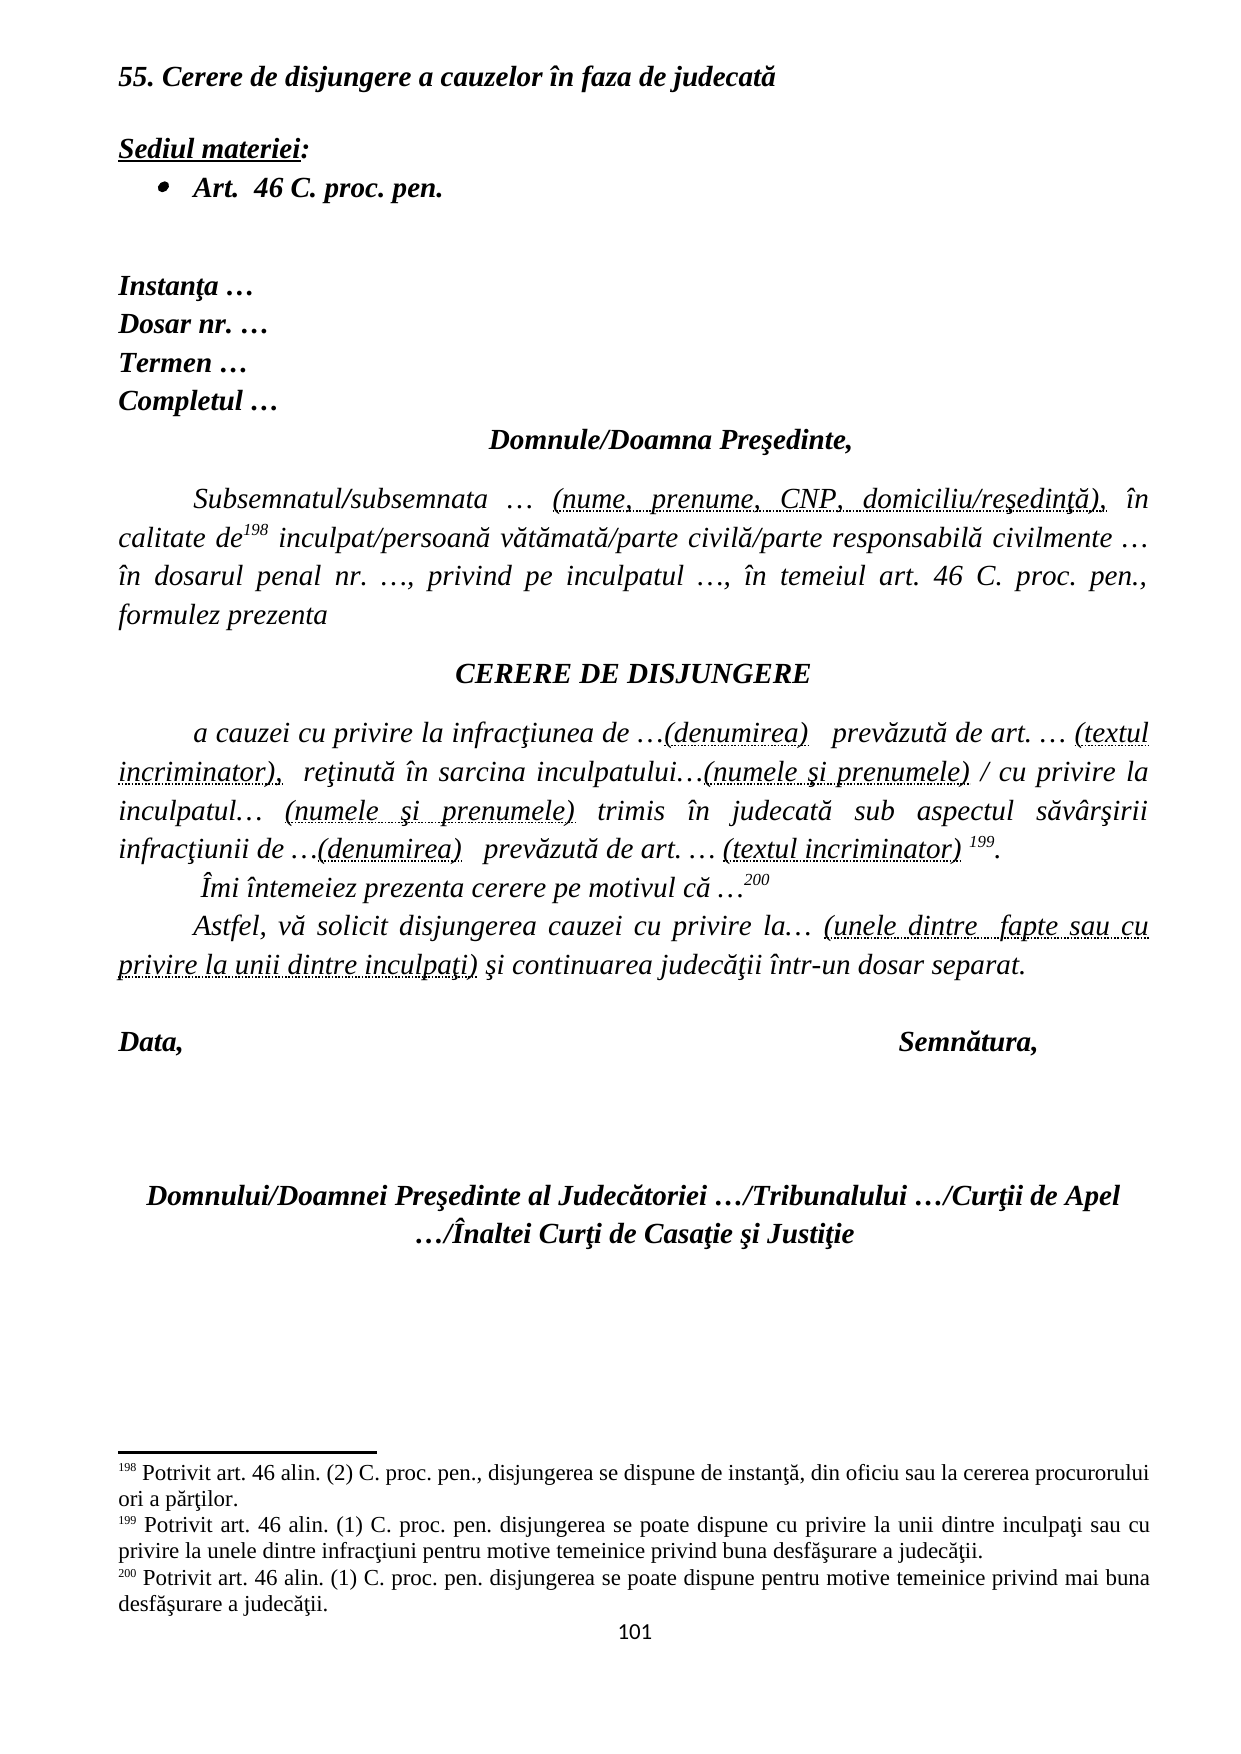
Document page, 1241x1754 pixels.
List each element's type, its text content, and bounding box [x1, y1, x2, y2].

text CERERE DE DISJUNGERE [118, 656, 1152, 690]
text Astfel, vă solicit disjungerea cauzei cu privire la… (unele dintre fapte sau cu privire la unii dintre inculpaţi) şi continuarea judecăţii într-un dosar separat. [118, 908, 1152, 980]
text a cauzei cu privire la infracţiunea de …(denumirea) prevăzută de art. … (textul incriminator), reţinută în sarcina inculpatului…(numele şi prenumele) / cu privire la inculpatul… (numele şi prenumele) trimis în judecată sub aspectul săvârşirii infracţiunii de …(denumirea) prevăzută de art. … (textul incriminator) . [118, 716, 1152, 865]
text Termen … [118, 345, 1152, 378]
text Îmi întemeiez prezenta cerere pe motivul că … [118, 870, 1152, 903]
text Domnului/Doamnei Preşedinte al Judecătoriei …/Tribunalului …/Curţii de Apel …/Înaltei Curţi de Casaţie şi Justiţie [118, 1178, 1152, 1250]
subtitle 55. Cerere de disjungere a cauzelor în faza de judecată [118, 59, 1152, 93]
text Completul … [118, 383, 1152, 417]
text Instanţa … [118, 268, 1152, 301]
text Domnule/Doamna Preşedinte, [118, 422, 1152, 455]
list Art. . proc. pen. [156, 170, 1152, 203]
text Data, Semnătura, [118, 1024, 1152, 1057]
text Sediul materiei: [118, 131, 1152, 165]
text Dosar nr. … [118, 306, 1152, 340]
text Subsemnatul/subsemnata … (nume, prenume, CNP, domiciliu/reşedinţă), în calitate de inculpat/persoană vătămată/parte civilă/parte responsabilă civilmente … în dosarul penal nr. …, privind pe inculpatul …, în temeiul art. . proc. pen., formulez prezenta [118, 481, 1152, 630]
